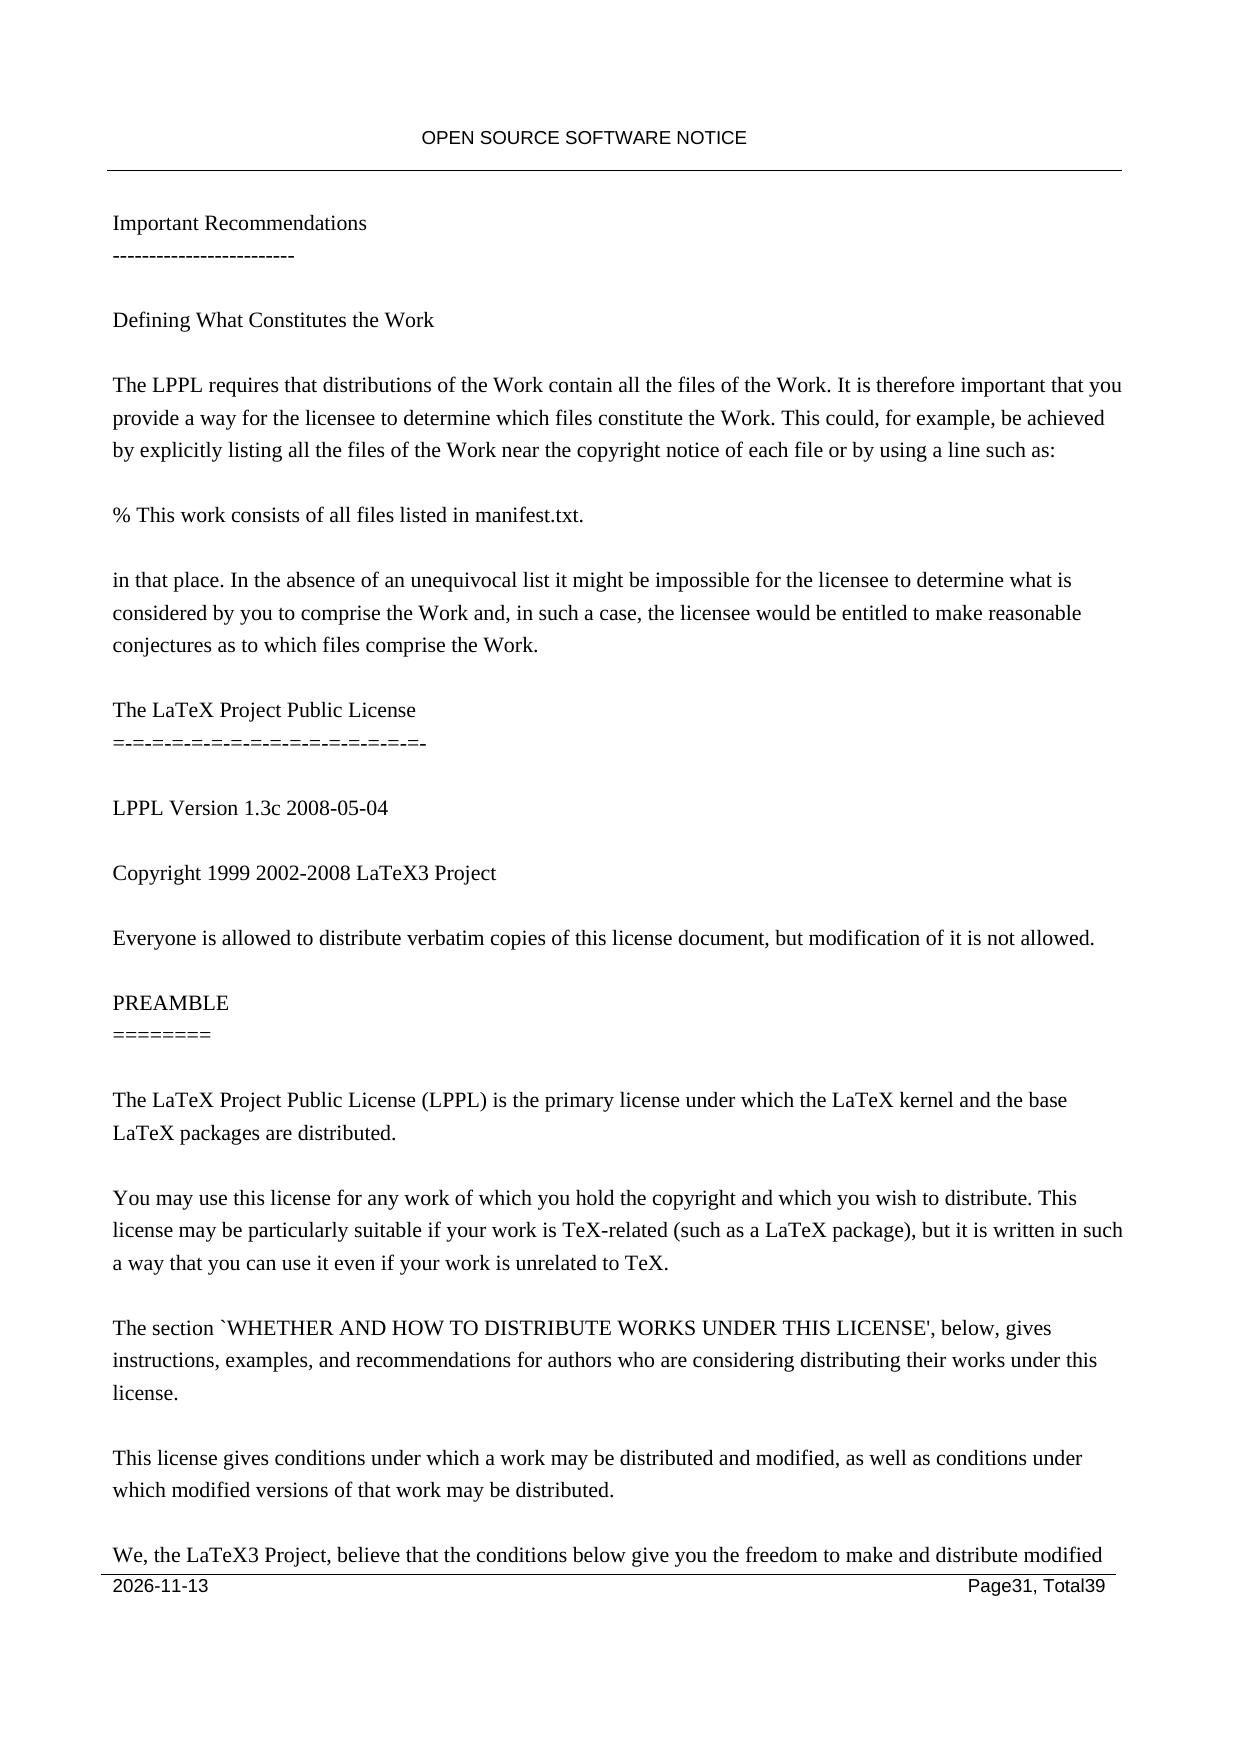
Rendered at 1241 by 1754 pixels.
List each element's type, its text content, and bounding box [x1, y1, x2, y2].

text ------------------------- [112, 239, 1128, 271]
text The section `WHETHER AND HOW TO DISTRIBUTE WORKS UNDER THIS LICENSE', below, gives instructions, examples, and recommendations for authors who are considering distributing their works under this license. [112, 1311, 1128, 1409]
text The LPPL requires that distributions of the Work contain all the files of the Work. It is therefore important that you provide a way for the licensee to determine which files constitute the Work. This could, for example, be achieved by explicitly listing all the files of the Work near the copyright notice of each file or by using a line such as: [112, 369, 1128, 466]
text Defining What Constitutes the Work [112, 304, 1128, 336]
text PREAMBLE [112, 986, 1128, 1019]
text Copyright 1999 2002-2008 LaTeX3 Project [112, 856, 1128, 889]
text Everyone is allowed to distribute verbatim copies of this license document, but modification of it is not allowed. [112, 921, 1128, 954]
text You may use this license for any work of which you hold the copyright and which you wish to distribute. This license may be particularly suitable if your work is TeX-related (such as a LaTeX package), but it is written in such a way that you can use it even if your work is unrelated to TeX. [112, 1181, 1128, 1279]
text % This work consists of all files listed in manifest.txt. [112, 499, 1128, 531]
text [112, 1539, 1128, 1571]
text LPPL Version 1.3c 2008-05-04 [112, 791, 1128, 824]
text The LaTeX Project Public License (LPPL) is the primary license under which the LaTeX kernel and the base LaTeX packages are distributed. [112, 1084, 1128, 1149]
text =-=-=-=-=-=-=-=-=-=-=-=-=-=-=-=- [112, 726, 1128, 759]
text ======== [112, 1019, 1128, 1051]
text This license gives conditions under which a work may be distributed and modified, as well as conditions under which modified versions of that work may be distributed. [112, 1441, 1128, 1506]
text in that place. In the absence of an unequivocal list it might be impossible for the licensee to determine what is considered by you to comprise the Work and, in such a case, the licensee would be entitled to make reasonable conjectures as to which files comprise the Work. The LaTeX Project Public License [112, 564, 1128, 726]
text Important Recommendations [112, 206, 1128, 239]
